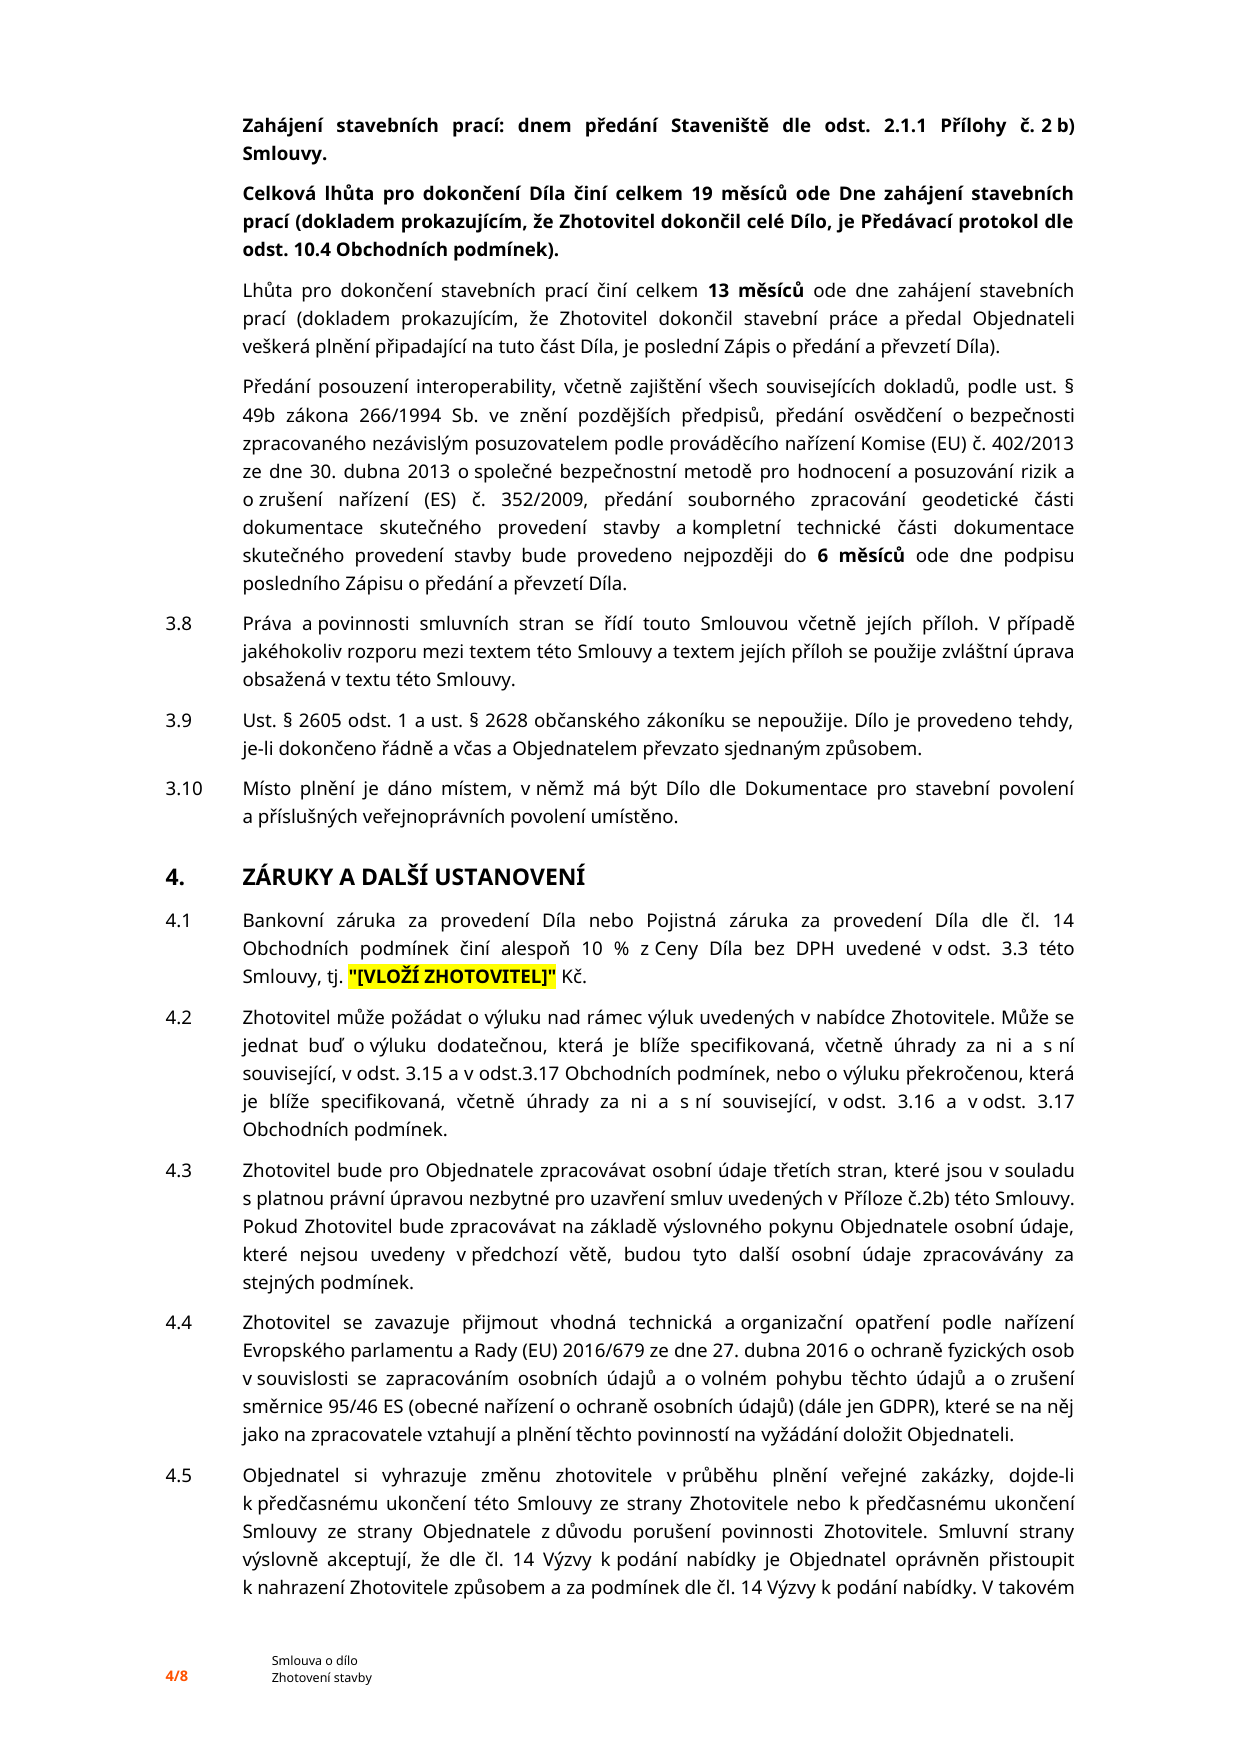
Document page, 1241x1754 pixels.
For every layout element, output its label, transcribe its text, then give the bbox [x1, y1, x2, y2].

text Zahájení stavebních prací: dnem předání Staveniště dle odst. 2.1.1 Přílohy č. 2 b) Smlouvy. [242, 112, 1075, 166]
text Práva a povinnosti smluvních stran se řídí touto Smlouvou včetně jejích příloh. V případě jakéhokoliv rozporu mezi textem této Smlouvy a textem jejích příloh se použije zvláštní úprava obsažená v textu této Smlouvy. [165, 611, 1075, 692]
text Lhůta pro dokončení stavebních prací činí celkem 13 měsíců ode dne zahájení stavebních prací (dokladem prokazujícím, že Zhotovitel dokončil stavební práce a předal Objednateli veškerá plnění připadající na tuto část Díla, je poslední Zápis o předání a převzetí Díla). [242, 277, 1075, 359]
text Bankovní záruka za provedení Díla nebo Pojistná záruka za provedení Díla dle čl. 14 Obchodních podmínek činí alespoň 10 % z Ceny Díla bez DPH uvedené v odst. 3.3 této Smlouvy, tj. "[VLOŽÍ ZHOTOVITEL]" Kč. [165, 908, 1075, 989]
text Zhotovitel může požádat o výluku nad rámec výluk uvedených v nabídce Zhotovitele. Může se jednat buď o výluku dodatečnou, která je blíže specifikovaná, včetně úhrady za ni a s ní související, v odst. 3.15 a v odst.3.17 Obchodních podmínek, nebo o výluku překročenou, která je blíže specifikovaná, včetně úhrady za ni a s ní související, v odst. 3.16 a v odst. 3.17 Obchodních podmínek. [165, 1004, 1075, 1142]
text Zhotovitel bude pro Objednatele zpracovávat osobní údaje třetích stran, které jsou v souladu s platnou právní úpravou nezbytné pro uzavření smluv uvedených v Příloze č.2b) této Smlouvy. Pokud Zhotovitel bude zpracovávat na základě výslovného pokynu Objednatele osobní údaje, které nejsou uvedeny v předchozí větě, budou tyto další osobní údaje zpracovávány za stejných podmínek. [165, 1157, 1075, 1294]
text Zhotovitel se zavazuje přijmout vhodná technická a organizační opatření podle nařízení Evropského parlamentu a Rady (EU) 2016/679 ze dne 27. dubna 2016 o ochraně fyzických osob v souvislosti se zapracováním osobních údajů a o volném pohybu těchto údajů a o zrušení směrnice 95/46 ES (obecné nařízení o ochraně osobních údajů) (dále jen GDPR), které se na něj jako na zpracovatele vztahují a plnění těchto povinností na vyžádání doložit Objednateli. [165, 1309, 1075, 1447]
text Ust. § 2605 odst. 1 a ust. § 2628 občanského zákoníku se nepoužije. Dílo je provedeno tehdy, je-li dokončeno řádně a včas a Objednatelem převzato sjednaným způsobem. [165, 707, 1075, 761]
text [165, 1462, 1075, 1600]
text Celková lhůta pro dokončení Díla činí celkem 19 měsíců ode Dne zahájení stavebních prací (dokladem prokazujícím, že Zhotovitel dokončil celé Dílo, je Předávací protokol dle odst. 10.4 Obchodních podmínek). [242, 181, 1075, 262]
text Předání posouzení interoperability, včetně zajištění všech souvisejících dokladů, podle ust. § 49b zákona 266/1994 Sb. ve znění pozdějších předpisů, předání osvědčení o bezpečnosti zpracovaného nezávislým posuzovatelem podle prováděcího nařízení Komise (EU) č. 402/2013 ze dne 30. dubna 2013 o společné bezpečnostní metodě pro hodnocení a posuzování rizik a o zrušení nařízení (ES) č. 352/2009, předání souborného zpracování geodetické části dokumentace skutečného provedení stavby a kompletní technické části dokumentace skutečného provedení stavby bude provedeno nejpozději do 6 měsíců ode dne podpisu posledního Zápisu o předání a převzetí Díla. [242, 374, 1075, 596]
text ZÁRUKY A DALŠÍ USTANOVENÍ [165, 861, 1075, 892]
text Místo plnění je dáno místem, v němž má být Dílo dle Dokumentace pro stavební povolení a příslušných veřejnoprávních povolení umístěno. [165, 776, 1075, 829]
